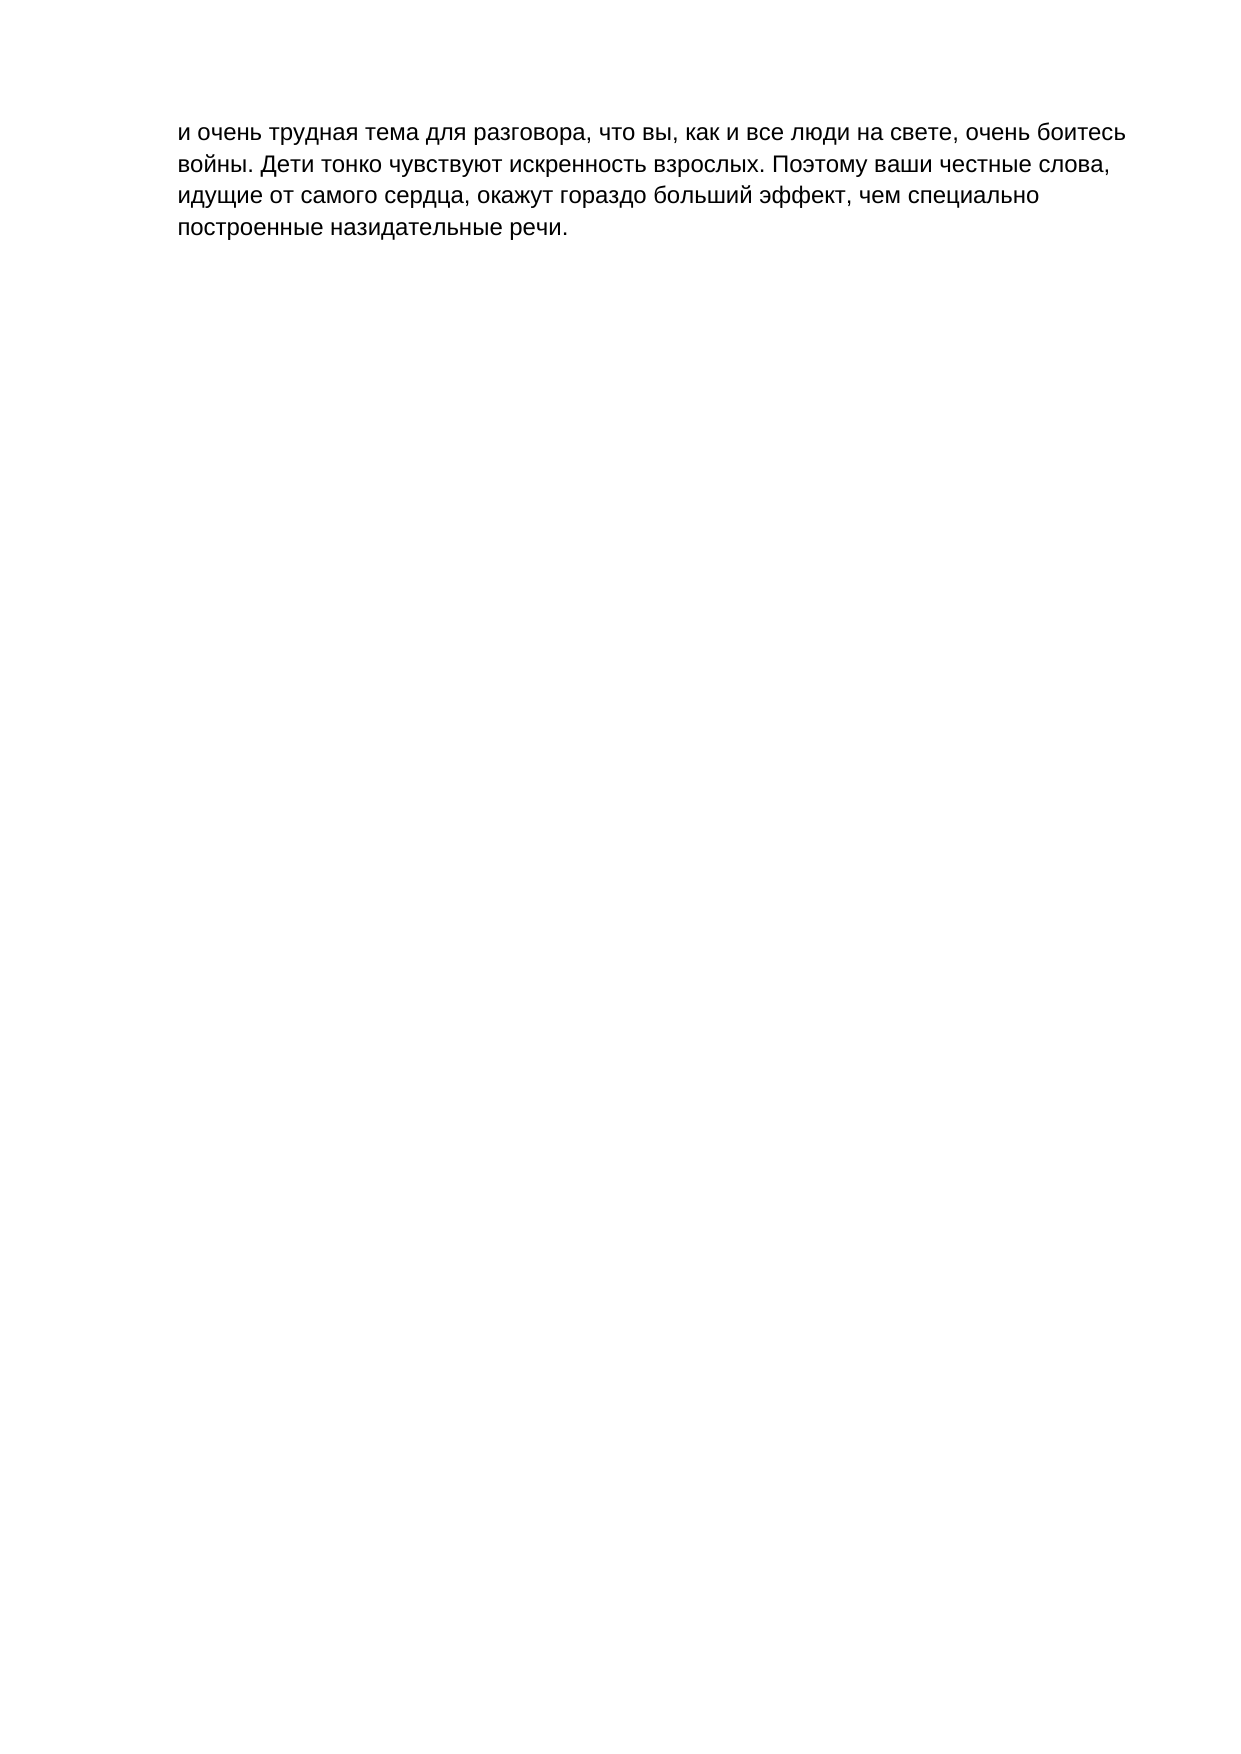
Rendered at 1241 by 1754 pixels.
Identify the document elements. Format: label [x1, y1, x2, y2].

text [177, 118, 1152, 241]
